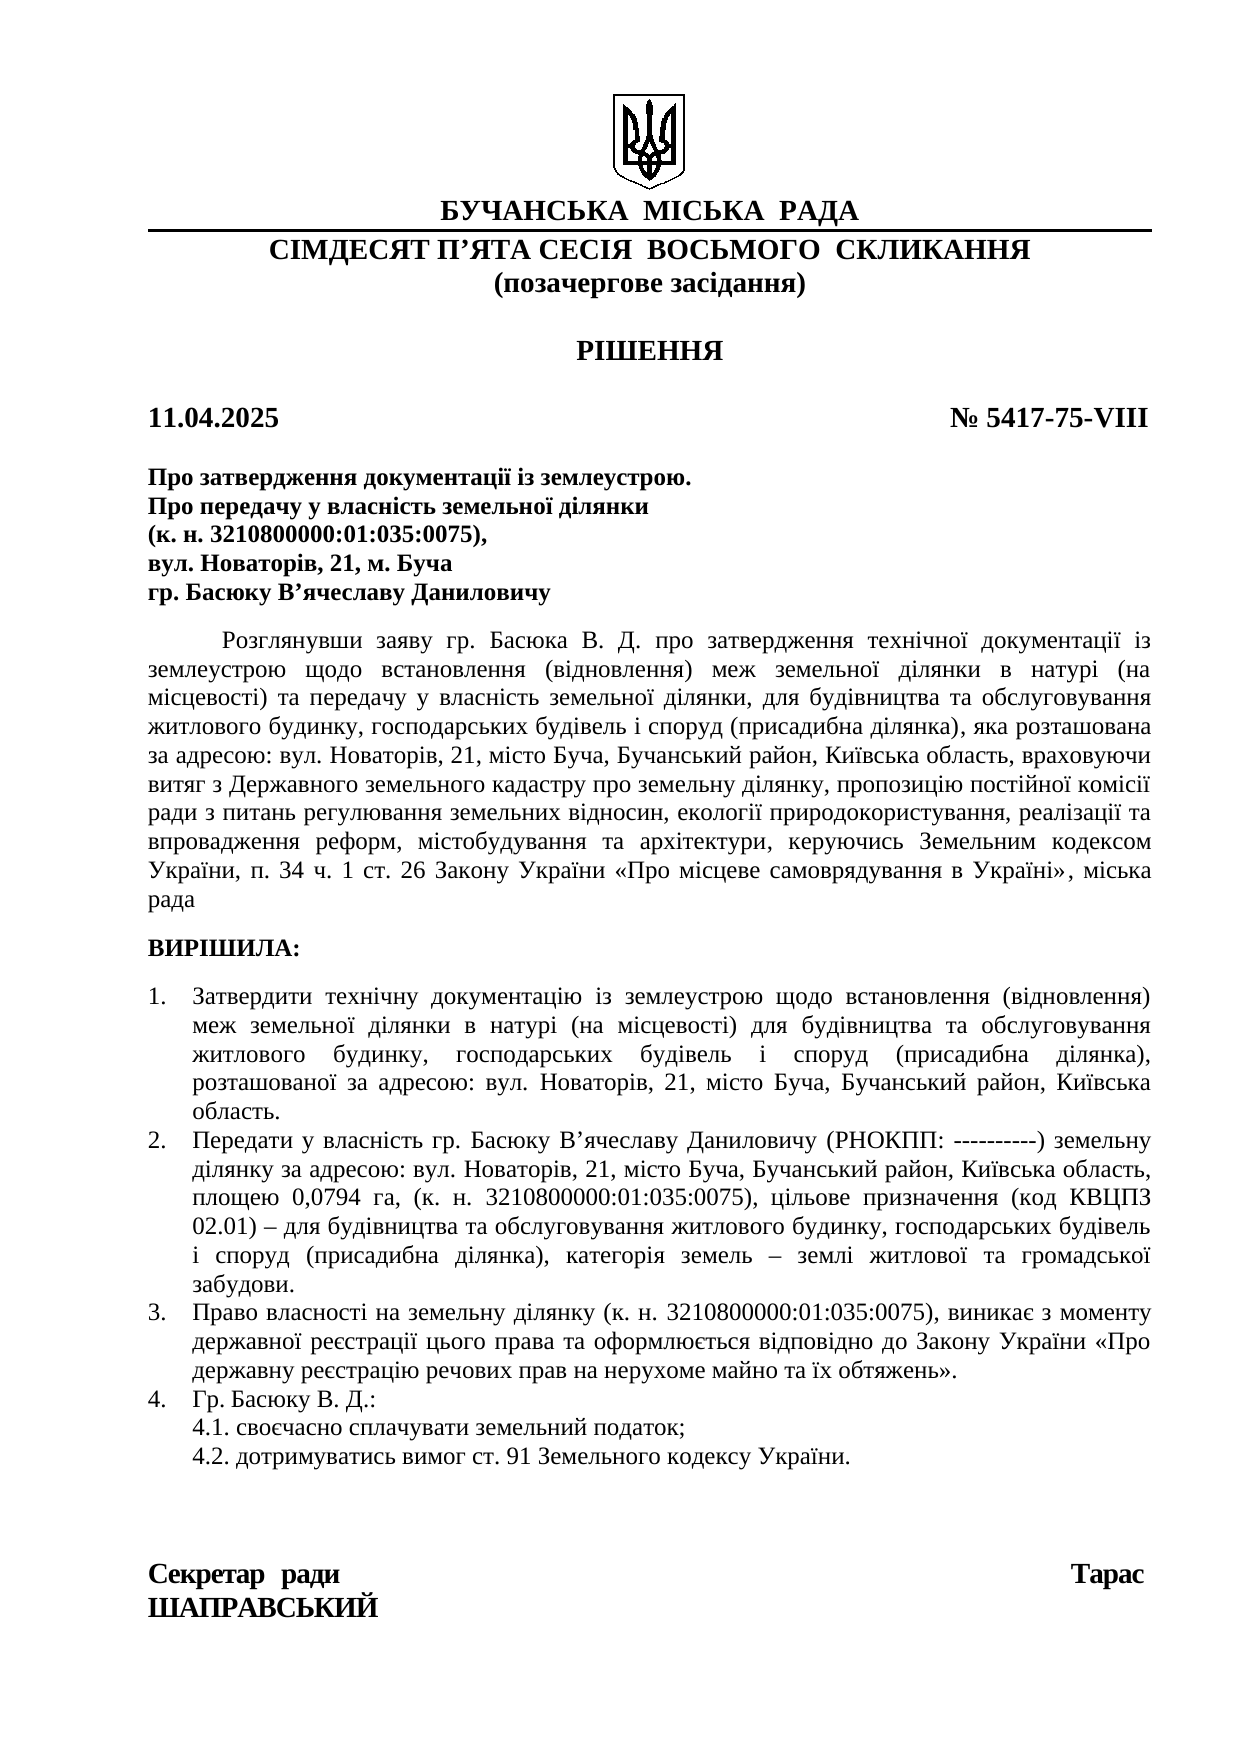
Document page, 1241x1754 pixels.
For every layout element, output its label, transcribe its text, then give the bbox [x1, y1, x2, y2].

text 11.04.2025 № 5417-75-VІІІ [148, 400, 1152, 433]
text Розглянувши заяву гр. Басюка В. Д. про затвердження технічної документації із землеустрою щодо встановлення (відновлення) меж земельної ділянки в натурі (на місцевості) та передачу у власність земельної ділянки, для будівництва та обслуговування житлового будинку, господарських будівель і споруд (присадибна ділянка), яка розташована за адресою: вул. Новаторів, 21, місто Буча, Бучанський район, Київська область, враховуючи витяг з Державного земельного кадастру про земельну ділянку, пропозицію постійної комісії ради з питань регулювання земельних відносин, екології природокористування, реалізації та впровадження реформ, містобудування та архітектури, керуючись Земельним кодексом України, п. 34 ч. 1 ст. 26 Закону України «Про місцеве самоврядування в Україні», міська рада [148, 625, 1152, 912]
text ВИРІШИЛА: [148, 933, 1152, 962]
text Про передачу у власність земельної ділянки [148, 491, 1152, 519]
list Затвердити технічну документацію із землеустрою щодо встановлення (відновлення) меж земельної ділянки в натурі (на місцевості) для будівництва та обслуговування житлового будинку, господарських будівель і споруд (присадибна ділянка), розташованої за адресою: вул. Новаторів, 21, місто Буча, Бучанський район, Київська область. [148, 981, 1152, 1125]
text Про затвердження документації із землеустрою. [148, 462, 1152, 491]
text БУЧАНСЬКА МІСЬКА РАДА [148, 193, 1152, 229]
text вул. Новаторів, 21, м. Буча [148, 548, 1152, 577]
text (к. н. 3210800000:01:035:0075), [148, 519, 1152, 548]
text гр. Басюку В’ячеславу Даниловичу [148, 577, 1152, 606]
text (позачергове засідання) [148, 266, 1152, 299]
list Право власності на земельну ділянку (к. н. 3210800000:01:035:0075), виникає з моменту державної реєстрації цього права та оформлюється відповідно до Закону України «Про державну реєстрацію речових прав на нерухоме майно та їх обтяжень». [148, 1297, 1152, 1384]
text 4.2. дотримуватись вимог ст. 91 Земельного кодексу України. [192, 1441, 1152, 1470]
text Секретар ради Тарас ШАПРАВСЬКИЙ [148, 1556, 1152, 1623]
text 4. Гр. Басюку В. Д.: [148, 1384, 1152, 1412]
list Передати у власність гр. Басюку В’ячеславу Даниловичу (РНОКПП: ----------) земельну ділянку за адресою: вул. Новаторів, 21, місто Буча, Бучанський район, Київська область, площею 0,0794 га, (к. н. 3210800000:01:035:0075), цільове призначення (код КВЦПЗ 02.01) – для будівництва та обслуговування житлового будинку, господарських будівель і споруд (присадибна ділянка), категорія земель – землі житлової та громадської забудови. [148, 1125, 1152, 1297]
text РІШЕННЯ [148, 333, 1152, 366]
text СІМДЕСЯТ П’ЯТА СЕСІЯ ВОСЬМОГО СКЛИКАННЯ [148, 232, 1152, 266]
text 4.1. своєчасно сплачувати земельний податок; [192, 1412, 1152, 1441]
